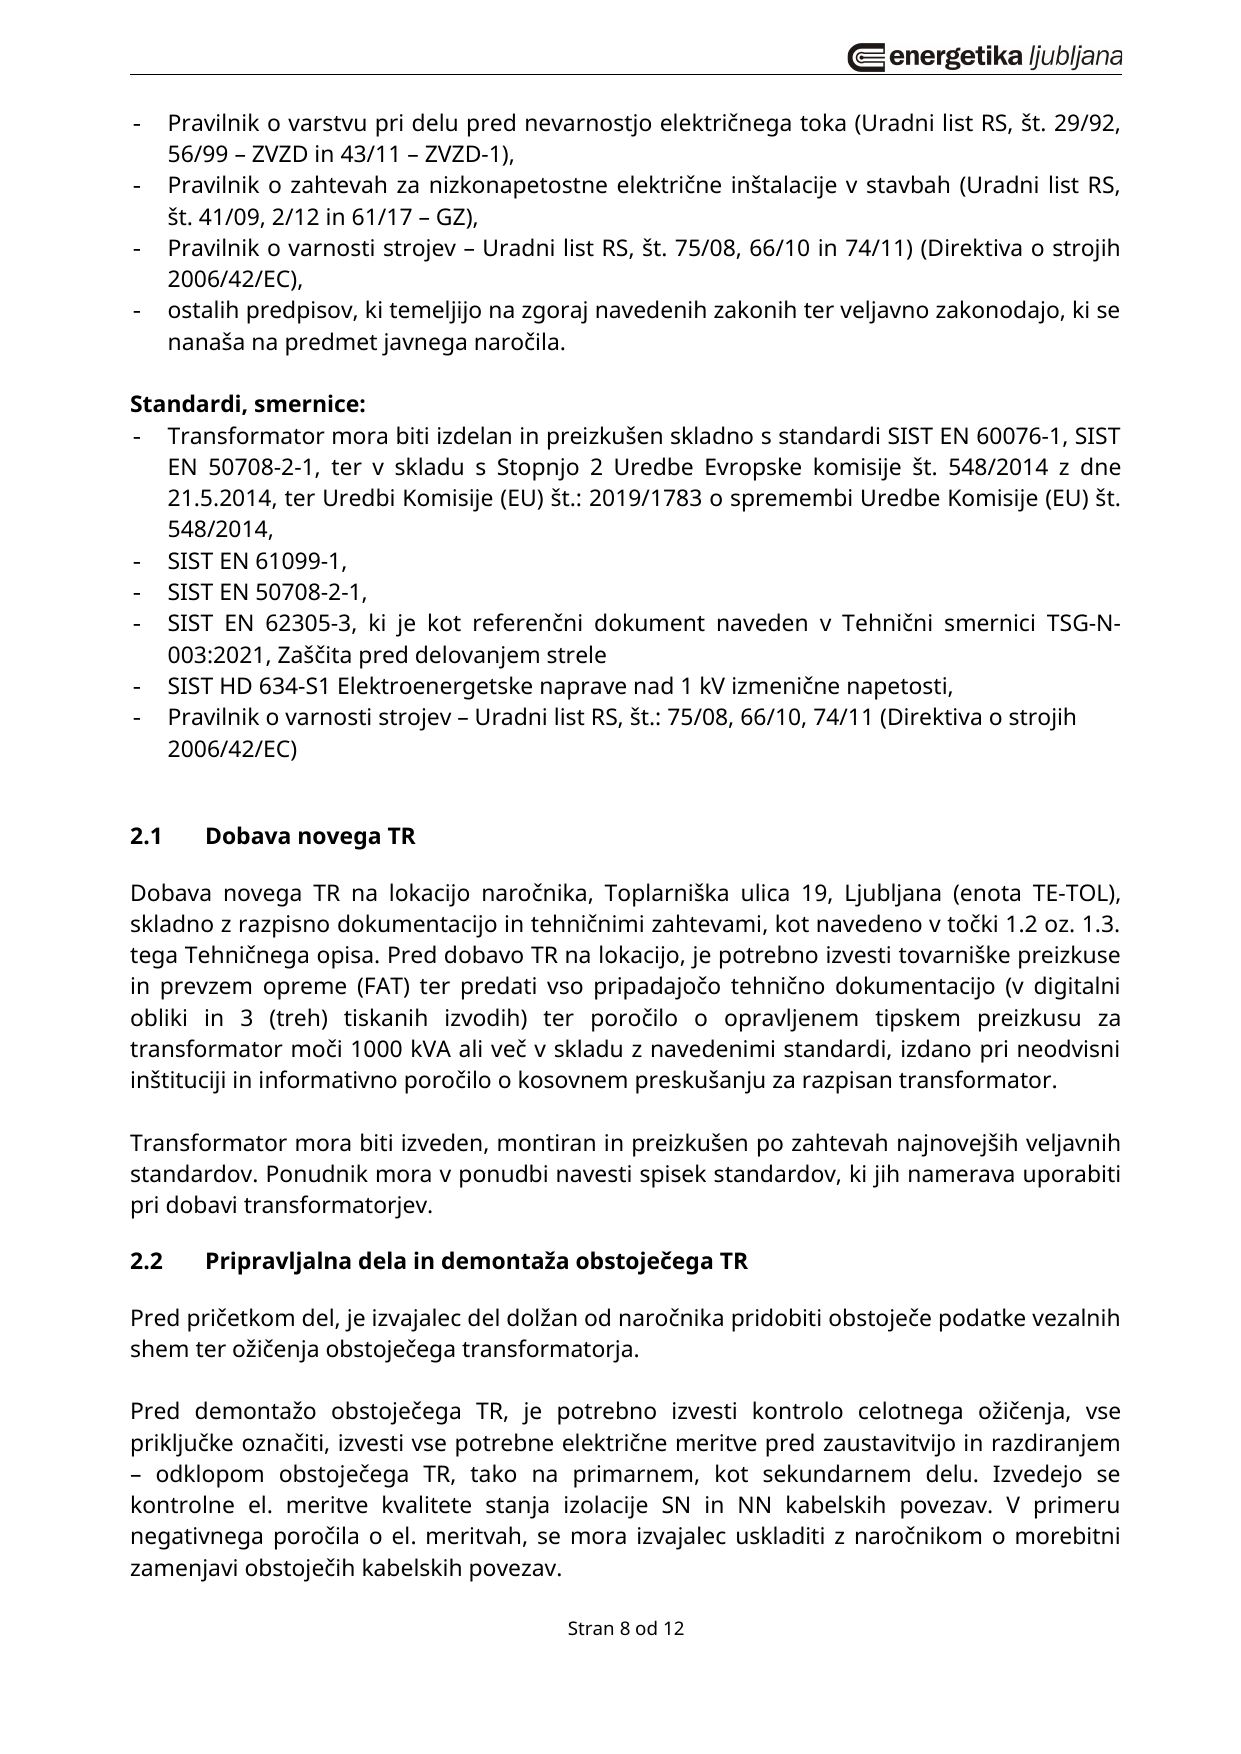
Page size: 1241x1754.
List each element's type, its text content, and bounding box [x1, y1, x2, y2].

list SIST EN 50708-2-1, [130, 576, 1122, 607]
subtitle Dobava novega TR [130, 820, 1122, 851]
list Pravilnik o varstvu pri delu pred nevarnostjo električnega toka (Uradni list RS, št. 29/92, 56/99 – ZVZD in 43/11 – ZVZD-1), [130, 107, 1122, 169]
list SIST EN 61099-1, [130, 545, 1122, 576]
list ostalih predpisov, ki temeljijo na zgoraj navedenih zakonih ter veljavno zakonodajo, ki se nanaša na predmet javnega naročila. [130, 294, 1122, 357]
list Pravilnik o varnosti strojev – Uradni list RS, št.: 75/08, 66/10, 74/11 (Direktiva o strojih 2006/42/EC) [130, 701, 1122, 764]
list Transformator mora biti izdelan in preizkušen skladno s standardi SIST EN 60076-1, SIST EN 50708-2-1, ter v skladu s Stopnjo 2 Uredbe Evropske komisije št. 548/2014 z dne 21.5.2014, ter Uredbi Komisije (EU) št.: 2019/1783 o spremembi Uredbe Komisije (EU) št. 548/2014, [130, 419, 1122, 545]
text Pred pričetkom del, je izvajalec del dolžan od naročnika pridobiti obstoječe podatke vezalnih shem ter ožičenja obstoječega transformatorja. [130, 1301, 1122, 1364]
text Pred demontažo obstoječega TR, je potrebno izvesti kontrolo celotnega ožičenja, vse priključke označiti, izvesti vse potrebne električne meritve pred zaustavitvijo in razdiranjem – odklopom obstoječega TR, tako na primarnem, kot sekundarnem delu. Izvedejo se kontrolne el. meritve kvalitete stanja izolacije SN in NN kabelskih povezav. V primeru negativnega poročila o el. meritvah, se mora izvajalec uskladiti z naročnikom o morebitni zamenjavi obstoječih kabelskih povezav. [130, 1395, 1122, 1583]
text Dobava novega TR na lokacijo naročnika, Toplarniška ulica 19, Ljubljana (enota TE-TOL), skladno z razpisno dokumentacijo in tehničnimi zahtevami, kot navedeno v točki 1.2 oz. 1.3. tega Tehničnega opisa. Pred dobavo TR na lokacijo, je potrebno izvesti tovarniške preizkuse in prevzem opreme (FAT) ter predati vso pripadajočo tehnično dokumentacijo (v digitalni obliki in 3 (treh) tiskanih izvodih) ter poročilo o opravljenem tipskem preizkusu za transformator moči 1000 kVA ali več v skladu z navedenimi standardi, izdano pri neodvisni inštituciji in informativno poročilo o kosovnem preskušanju za razpisan transformator. [130, 876, 1122, 1095]
list SIST HD 634-S1 Elektroenergetske naprave nad 1 kV izmenične napetosti, [130, 670, 1122, 701]
picture [847, 43, 1123, 72]
list Pravilnik o varnosti strojev – Uradni list RS, št. 75/08, 66/10 in 74/11) (Direktiva o strojih 2006/42/EC), [130, 232, 1122, 294]
text Transformator mora biti izveden, montiran in preizkušen po zahtevah najnovejših veljavnih standardov. Ponudnik mora v ponudbi navesti spisek standardov, ki jih namerava uporabiti pri dobavi transformatorjev. [130, 1126, 1122, 1220]
list SIST EN 62305-3, ki je kot referenčni dokument naveden v Tehnični smernici TSG-N-003:2021, Zaščita pred delovanjem strele [130, 607, 1122, 670]
text Standardi, smernice: [130, 388, 1122, 419]
list Pravilnik o zahtevah za nizkonapetostne električne inštalacije v stavbah (Uradni list RS, št. 41/09, 2/12 in 61/17 – GZ), [130, 169, 1122, 232]
subtitle Pripravljalna dela in demontaža obstoječega TR [130, 1245, 1122, 1276]
